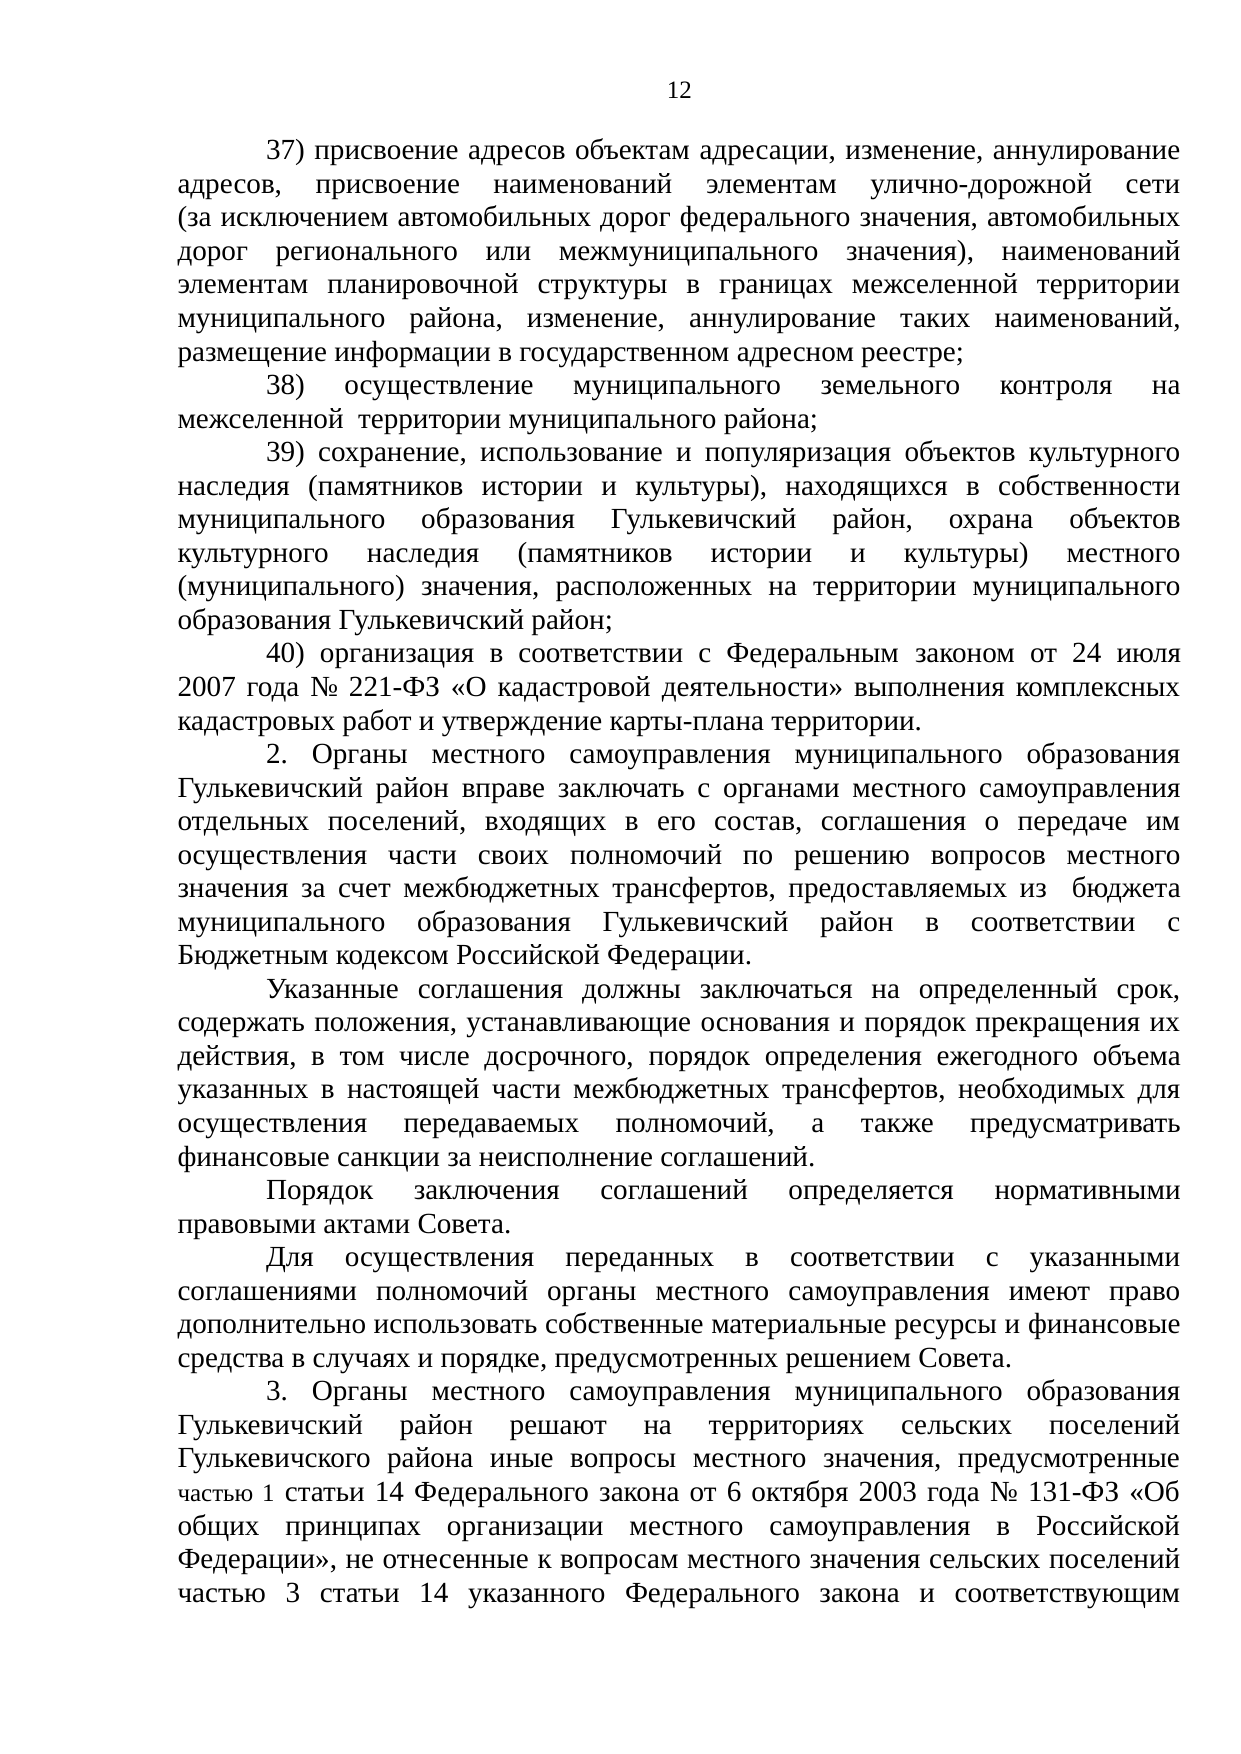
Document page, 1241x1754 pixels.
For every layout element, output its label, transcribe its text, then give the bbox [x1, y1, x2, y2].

text Для осуществления переданных в соответствии с указанными соглашениями полномочий органы местного самоуправления имеют право дополнительно использовать собственные материальные ресурсы и финансовые средства в случаях и порядке, предусмотренных решением Совета. [177, 1239, 1181, 1373]
text 39) сохранение, использование и популяризация объектов культурного наследия (памятников истории и культуры), находящихся в собственности муниципального образования Гулькевичский район, охрана объектов культурного наследия (памятников истории и культуры) местного (муниципального) значения, расположенных на территории муниципального образования Гулькевичский район; [177, 434, 1181, 636]
text 40) организация в соответствии с Федеральным законом от 24 июля 2007 года № 221-ФЗ «О кадастровой деятельности» выполнения комплексных кадастровых работ и утверждение карты-плана территории. [177, 636, 1181, 736]
text 38) осуществление муниципального земельного контроля на межселенной территории муниципального района; [177, 367, 1181, 434]
text 2. Органы местного самоуправления муниципального образования Гулькевичский район вправе заключать с органами местного самоуправления отдельных поселений, входящих в его состав, соглашения о передаче им осуществления части своих полномочий по решению вопросов местного значения за счет межбюджетных трансфертов, предоставляемых из бюджета муниципального образования Гулькевичский район в соответствии с Бюджетным кодексом Российской Федерации. [177, 736, 1181, 971]
text Порядок заключения соглашений определяется нормативными правовыми актами Совета. [177, 1172, 1181, 1239]
text 37) присвоение адресов объектам адресации, изменение, аннулирование адресов, присвоение наименований элементам улично-дорожной сети (за исключением автомобильных дорог федерального значения, автомобильных дорог регионального или межмуниципального значения), наименований элементам планировочной структуры в границах межселенной территории муниципального района, изменение, аннулирование таких наименований, размещение информации в государственном адресном реестре; [177, 132, 1181, 367]
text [177, 1373, 1181, 1608]
text Указанные соглашения должны заключаться на определенный срок, содержать положения, устанавливающие основания и порядок прекращения их действия, в том числе досрочного, порядок определения ежегодного объема указанных в настоящей части межбюджетных трансфертов, необходимых для осуществления передаваемых полномочий, а также предусматривать финансовые санкции за неисполнение соглашений. [177, 971, 1181, 1172]
